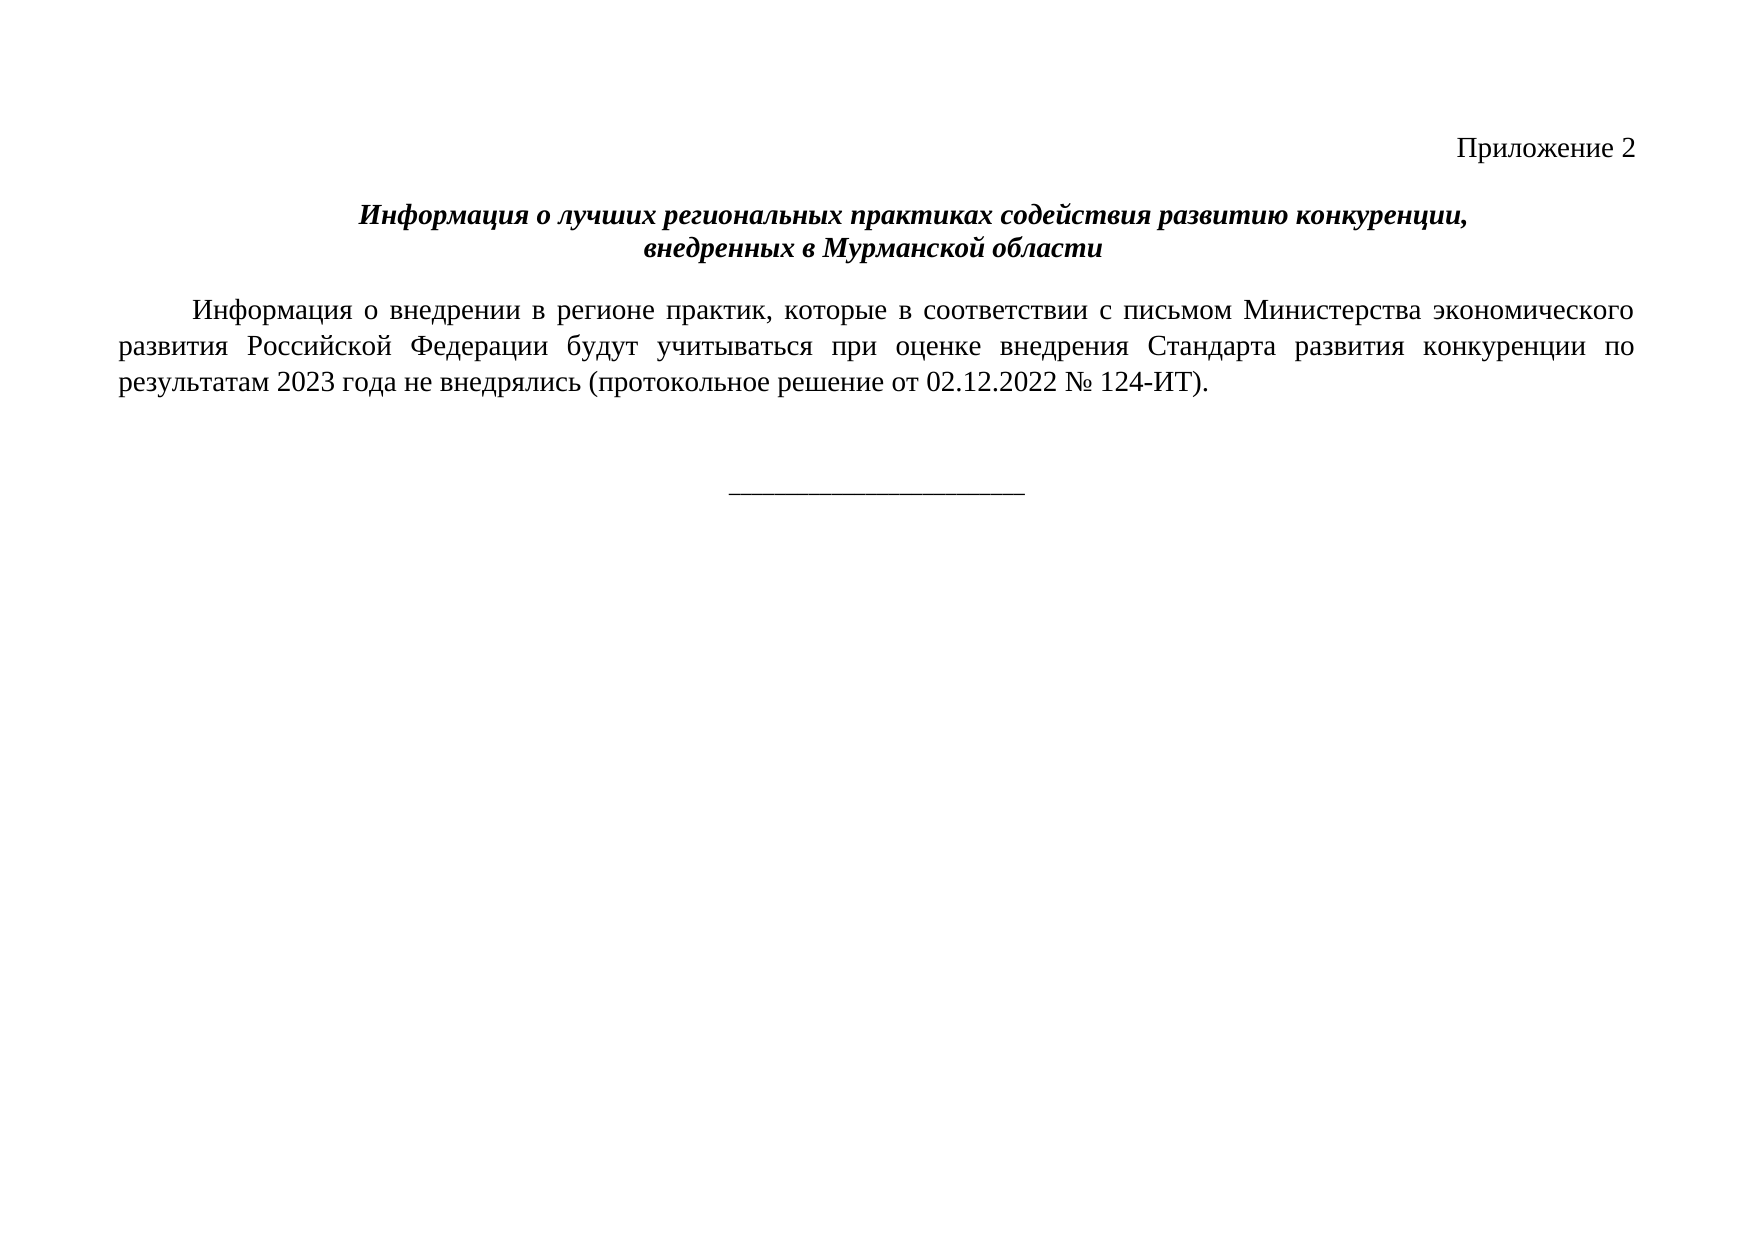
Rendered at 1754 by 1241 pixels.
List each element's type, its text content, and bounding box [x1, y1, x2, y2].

text Приложение 2 [118, 130, 1636, 163]
text Информация о внедрении в регионе практик, которые в соответствии с письмом Министерства экономического развития Российской Федерации будут учитываться при оценке внедрения Стандарта развития конкуренции по результатам 2023 года не внедрялись (протокольное решение от 02.12.2022 № 124-ИТ). [118, 292, 1636, 398]
text __________________________ [118, 470, 1636, 498]
text Информация о лучших региональных практиках содействия развитию конкуренции, внедренных в Мурманской области [118, 197, 1636, 292]
